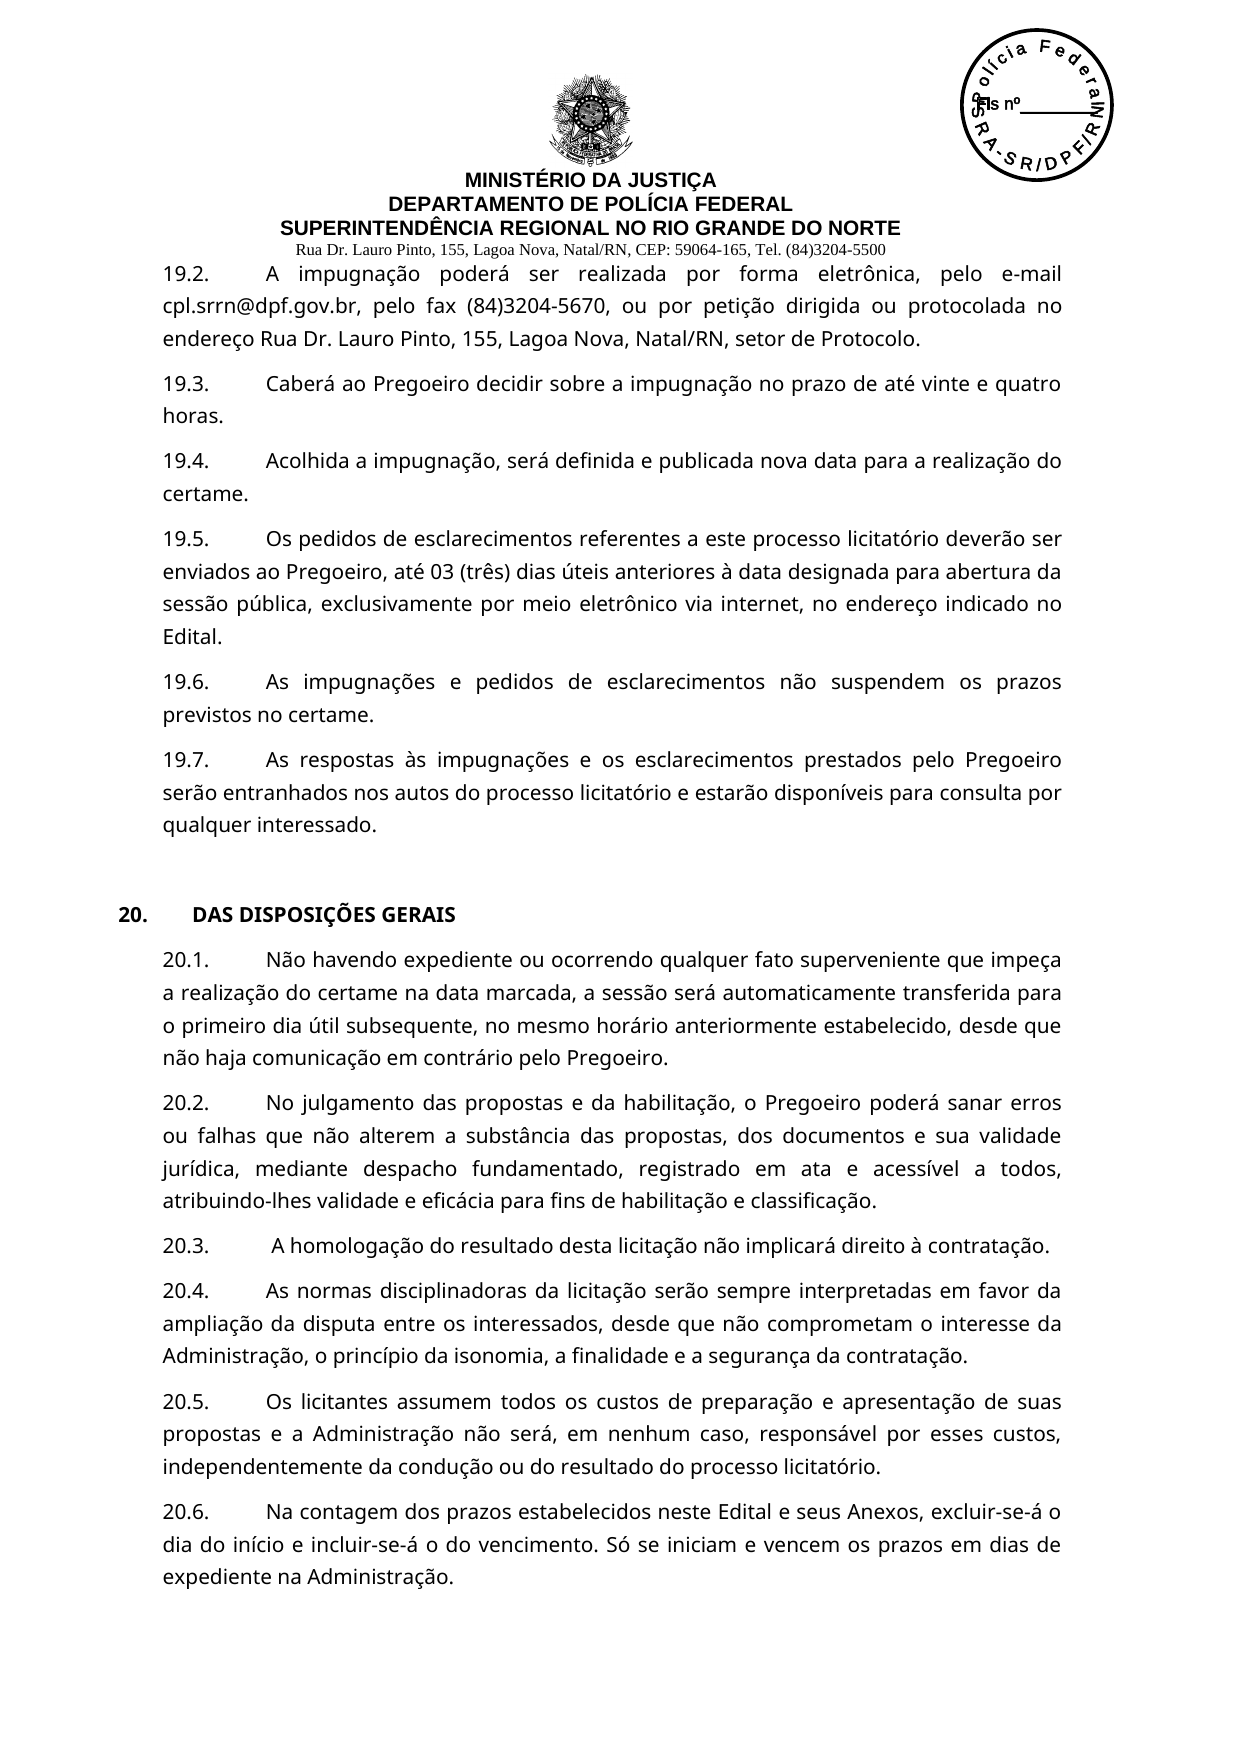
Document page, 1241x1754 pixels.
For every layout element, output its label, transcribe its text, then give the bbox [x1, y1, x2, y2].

list As impugnações e pedidos de esclarecimentos não suspendem os prazos previstos no certame. [162, 667, 1063, 728]
list Os licitantes assumem todos os custos de preparação e apresentação de suas propostas e a Administração não será, em nenhum caso, responsável por esses custos, independentemente da condução ou do resultado do processo licitatório. [162, 1387, 1063, 1480]
list Não havendo expediente ou ocorrendo qualquer fato superveniente que impeça a realização do certame na data marcada, a sessão será automaticamente transferida para o primeiro dia útil subsequente, no mesmo horário anteriormente estabelecido, desde que não haja comunicação em contrário pelo Pregoeiro. [162, 946, 1063, 1072]
list A impugnação poderá ser realizada por forma eletrônica, pelo e-mail cpl.srrn@dpf.gov.br, pelo fax (84)3204-5670, ou por petição dirigida ou protocolada no endereço Rua Dr. Lauro Pinto, 155, Lagoa Nova, Natal/RN, setor de Protocolo. [162, 259, 1063, 352]
list A homologação do resultado desta licitação não implicará direito à contratação. [162, 1231, 1063, 1260]
list Os pedidos de esclarecimentos referentes a este processo licitatório deverão ser enviados ao Pregoeiro, até 03 (três) dias úteis anteriores à data designada para abertura da sessão pública, exclusivamente por meio eletrônico via internet, no endereço indicado no Edital. [162, 524, 1063, 651]
list No julgamento das propostas e da habilitação, o Pregoeiro poderá sanar erros ou falhas que não alterem a substância das propostas, dos documentos e sua validade jurídica, mediante despacho fundamentado, registrado em ata e acessível a todos, atribuindo-lhes validade e eficácia para fins de habilitação e classificação. [162, 1088, 1063, 1215]
picture [547, 73, 634, 168]
list Na contagem dos prazos estabelecidos neste Edital e seus Anexos, excluir-se-á o dia do início e incluir-se-á o do vencimento. Só se iniciam e vencem os prazos em dias de expediente na Administração. [162, 1497, 1063, 1591]
list Caberá ao Pregoeiro decidir sobre a impugnação no prazo de até vinte e quatro horas. [162, 369, 1063, 430]
list Acolhida a impugnação, será definida e publicada nova data para a realização do certame. [162, 447, 1063, 508]
list As normas disciplinadoras da licitação serão sempre interpretadas em favor da ampliação da disputa entre os interessados, desde que não comprometam o interesse da Administração, o princípio da isonomia, a finalidade e a segurança da contratação. [162, 1276, 1063, 1370]
list As respostas às impugnações e os esclarecimentos prestados pelo Pregoeiro serão entranhados nos autos do processo licitatório e estarão disponíveis para consulta por qualquer interessado. [162, 745, 1063, 839]
list DAS DISPOSIÇÕES GERAIS [118, 900, 1063, 929]
